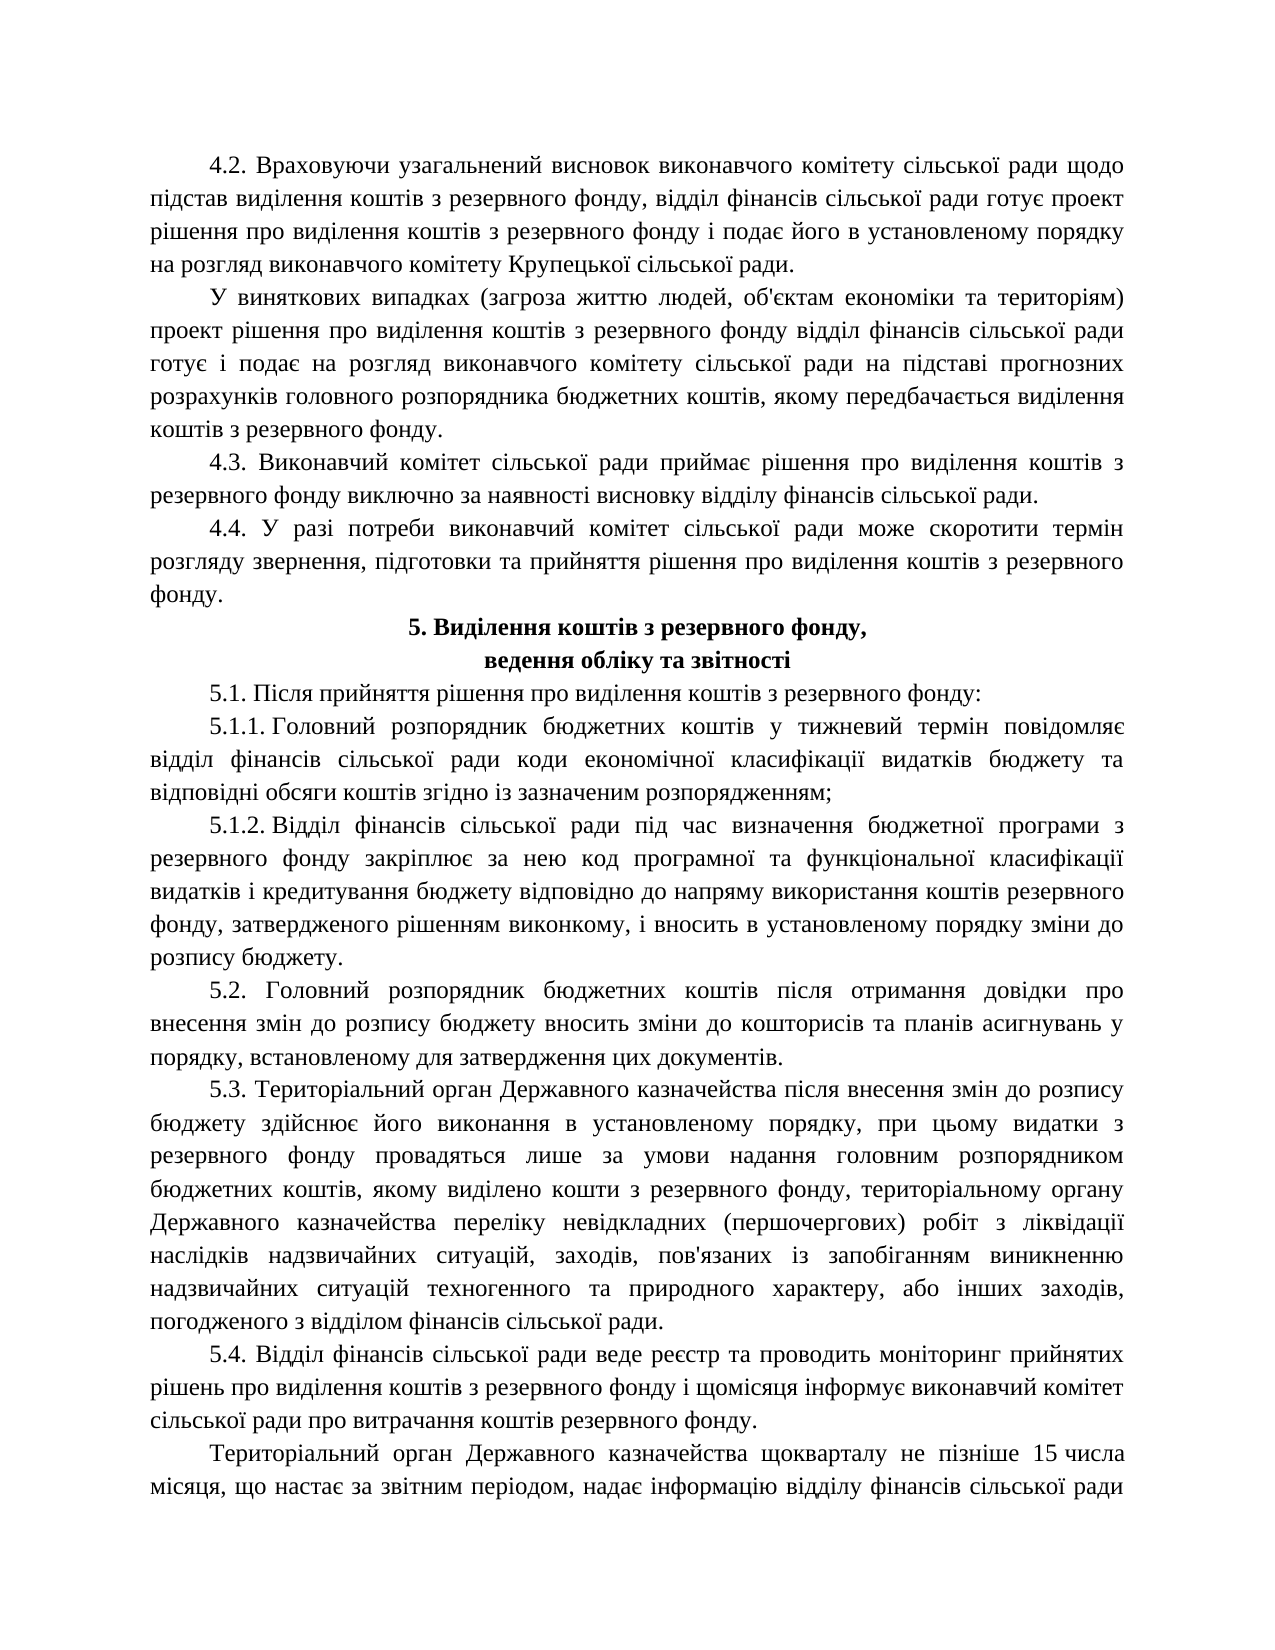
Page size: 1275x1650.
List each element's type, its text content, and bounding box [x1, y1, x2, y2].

text 5.4. Відділ фінансів сільської ради веде реєстр та проводить моніторинг прийнятих рішень про виділення коштів з резервного фонду і щомісяця інформує виконавчий комітет сільської ради про витрачання коштів резервного фонду. [150, 1339, 1125, 1433]
text 4.3. Виконавчий комітет сільської ради приймає рішення про виділення коштів з резервного фонду виключно за наявності висновку відділу фінансів сільської ради. [150, 447, 1125, 509]
text 5. Виділення коштів з резервного фонду, ведення обліку та звітності [150, 612, 1125, 674]
text 4.2. Враховуючи узагальнений висновок виконавчого комітету сільської ради щодо підстав виділення коштів з резервного фонду, відділ фінансів сільської ради готує проект рішення про виділення коштів з резервного фонду і подає його в установленому порядку на розгляд виконавчого комітету Крупецької сільської ради. [150, 150, 1125, 278]
text 5.3. Територіальний орган Державного казначейства після внесення змін до розпису бюджету здійснює його виконання в установленому порядку, при цьому видатки з резервного фонду провадяться лише за умови надання головним розпорядником бюджетних коштів, якому виділено кошти з резервного фонду, територіальному органу Державного казначейства переліку невідкладних (першочергових) робіт з ліквідації наслідків надзвичайних ситуацій, заходів, пов'язаних із запобіганням виникненню надзвичайних ситуацій техногенного та природного характеру, або інших заходів, погодженого з відділом фінансів сільської ради. [150, 1074, 1125, 1334]
text 5.1.1. Головний розпорядник бюджетних коштів у тижневий термін повідомляє відділ фінансів сільської ради коди економічної класифікації видатків бюджету та відповідні обсяги коштів згідно із зазначеним розпорядженням; [150, 711, 1125, 806]
text 5.2. Головний розпорядник бюджетних коштів після отримання довідки про внесення змін до розпису бюджету вносить зміни до кошторисів та планів асигнувань у порядку, встановленому для затвердження цих документів. [150, 976, 1125, 1070]
text 5.1. Після прийняття рішення про виділення коштів з резервного фонду: [150, 678, 1125, 707]
text 4.4. У разі потреби виконавчий комітет сільської ради може скоротити термін розгляду звернення, підготовки та прийняття рішення про виділення коштів з резервного фонду. [150, 513, 1125, 608]
text У виняткових випадках (загроза життю людей, об'єктам економіки та територіям) проект рішення про виділення коштів з резервного фонду відділ фінансів сільської ради готує і подає на розгляд виконавчого комітету сільської ради на підставі прогнозних розрахунків головного розпорядника бюджетних коштів, якому передбачається виділення коштів з резервного фонду. [150, 282, 1125, 443]
text 5.1.2. Відділ фінансів сільської ради під час визначення бюджетної програми з резервного фонду закріплює за нею код програмної та функціональної класифікації видатків і кредитування бюджету відповідно до напряму використання коштів резервного фонду, затвердженого рішенням виконкому, і вносить в установленому порядку зміни до розпису бюджету. [150, 810, 1125, 971]
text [150, 1438, 1125, 1499]
